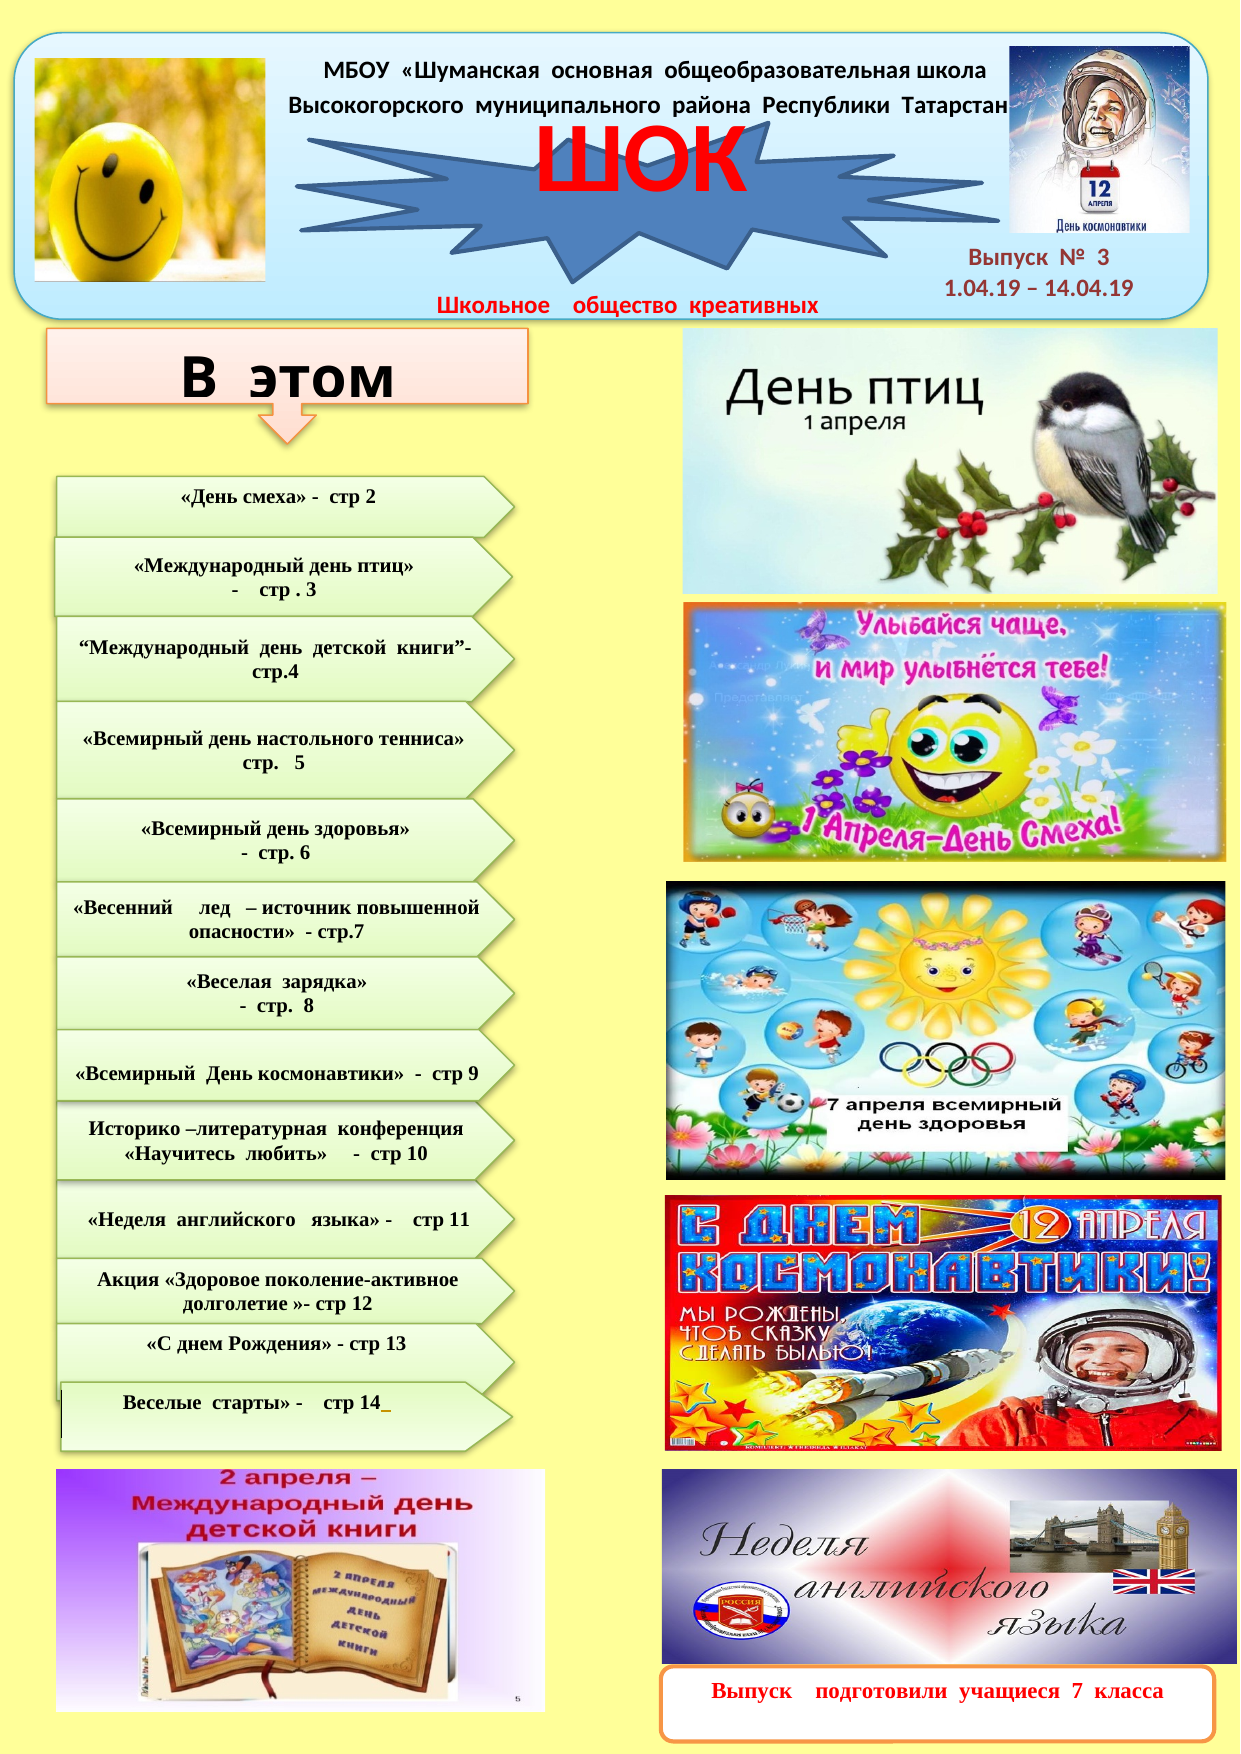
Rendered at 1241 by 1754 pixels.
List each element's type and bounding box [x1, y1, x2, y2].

picture [682, 328, 1218, 594]
picture [683, 602, 1227, 862]
picture [661, 1469, 1237, 1664]
picture [54, 1469, 545, 1711]
picture [662, 1195, 1222, 1449]
picture [666, 881, 1226, 1180]
picture [34, 58, 266, 282]
picture [1009, 46, 1190, 233]
